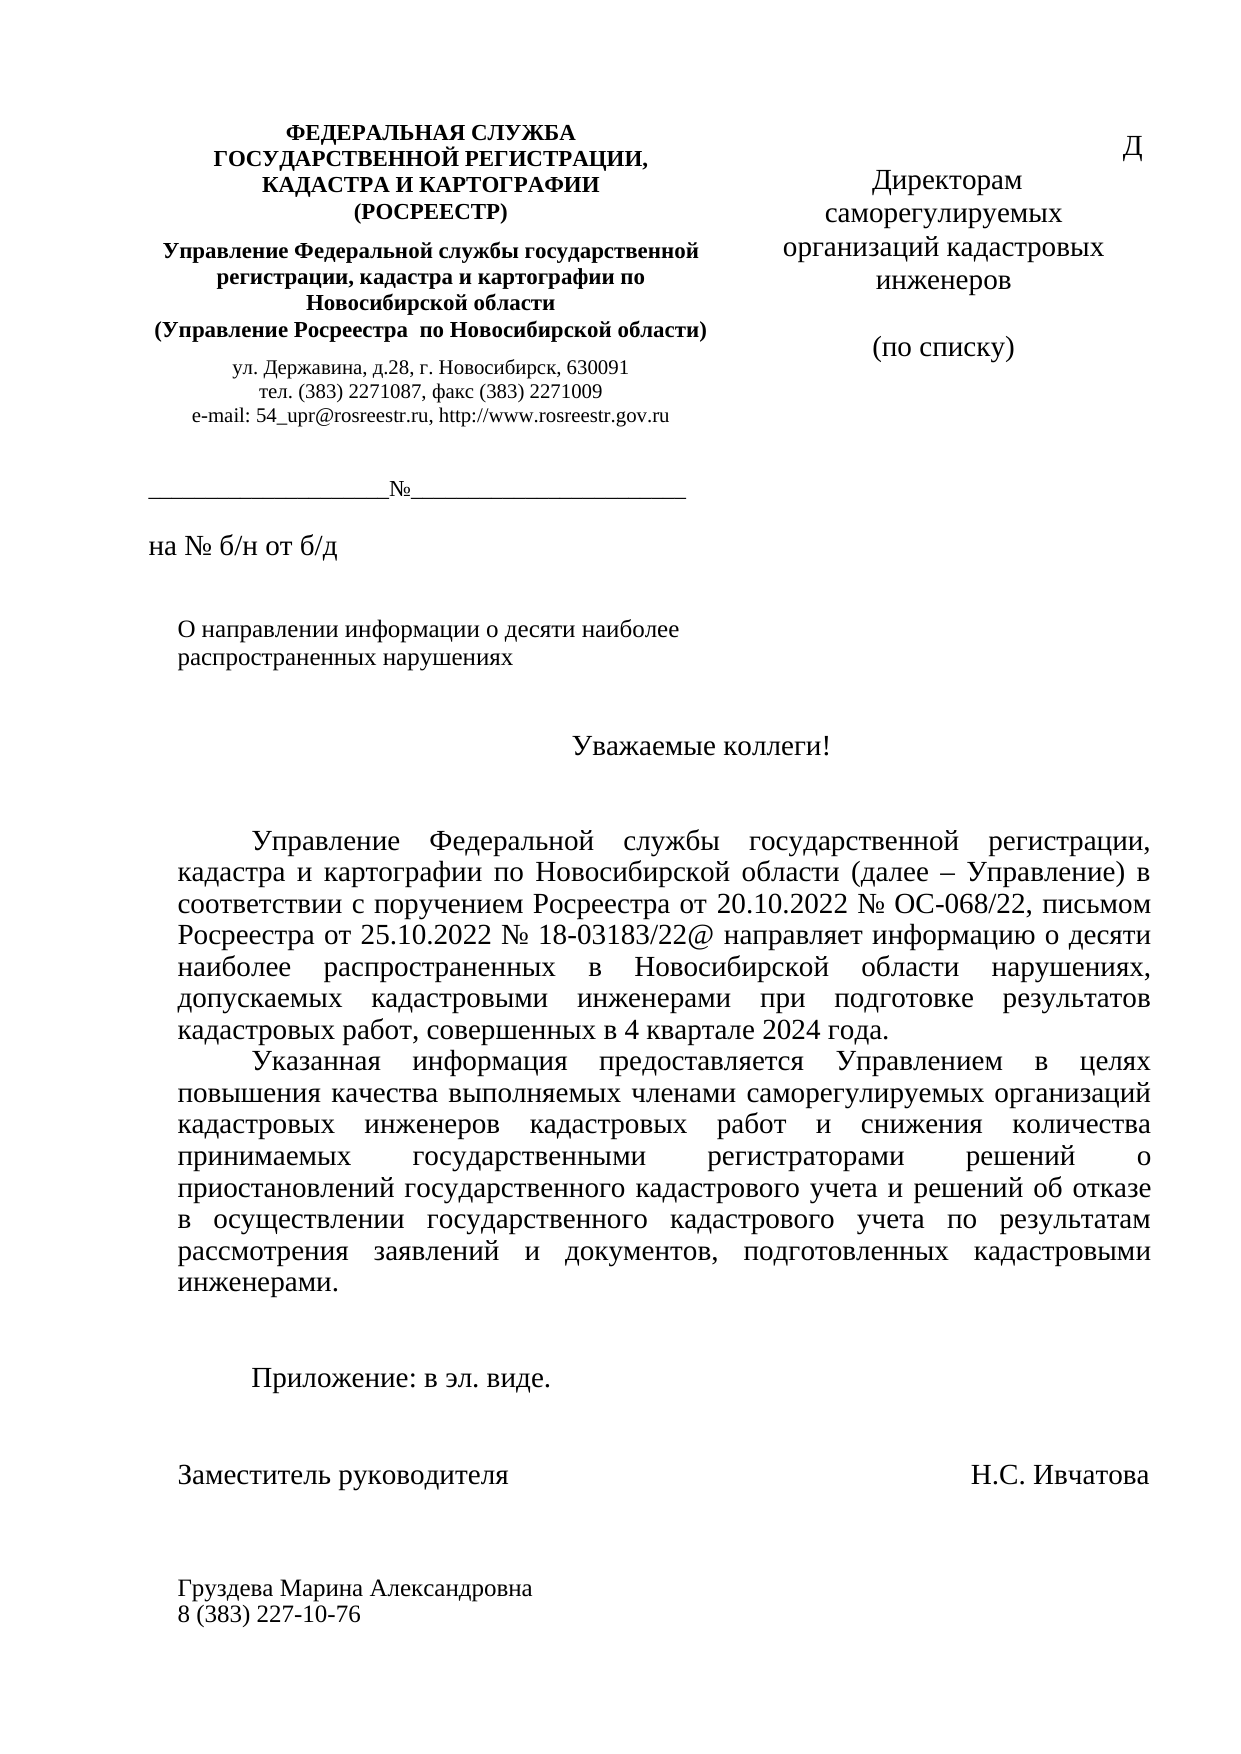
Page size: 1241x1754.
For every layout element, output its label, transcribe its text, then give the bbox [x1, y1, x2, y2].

table_header ФЕДЕРАЛЬНАЯ СЛУЖБА ГОСУДАРСТВЕННОЙ РЕГИСТРАЦИИ, КАДАСТРА И КАРТОГРАФИИ (РОСРЕЕСТР) Управление Федеральной службы государственной регистрации, кадастра и картографии по Новосибирской области (Управление Росреестра по Новосибирской области) ул. Державина, д.28, г. Новосибирск, 630091 тел. (383) 2271087, факс (383) 2271009 e-mail: 54_upr@rosreestr.ru, http://www.rosreestr.gov.ru _____________________№________________________ на № б/н от б/д [137, 119, 724, 595]
text 8 (383) 227-10-76 [177, 1601, 1152, 1627]
text Уважаемые коллеги! [177, 729, 1152, 761]
text О направлении информации о десяти наиболее [177, 614, 1152, 643]
text Заместитель руководителя Н.С. Ивчатова [177, 1457, 1152, 1490]
text Приложение: в эл. виде. [177, 1362, 1152, 1393]
text Управление Федеральной службы государственной регистрации, кадастра и картографии по Новосибирской области (далее – Управление) в соответствии с поручением Росреестра от 20.10.2022 № ОС-068/22, письмом Росреестра от 25.10.2022 № 18-03183/22@ направляет информацию о десяти наиболее распространенных в Новосибирской области нарушениях, допускаемых кадастровыми инженерами при подготовке результатов кадастровых работ, совершенных в 4 квартале 2024 года. [177, 825, 1152, 1046]
text Указанная информация предоставляется Управлением в целях повышения качества выполняемых членами саморегулируемых организаций кадастровых инженеров кадастровых работ и снижения количества принимаемых государственными регистраторами решений о приостановлений государственного кадастрового учета и решений об отказе в осуществлении государственного кадастрового учета по результатам рассмотрения заявлений и документов, подготовленных кадастровыми инженерами. [177, 1046, 1152, 1298]
text распространенных нарушениях [177, 643, 1152, 670]
text Груздева Марина Александровна [177, 1576, 1152, 1601]
